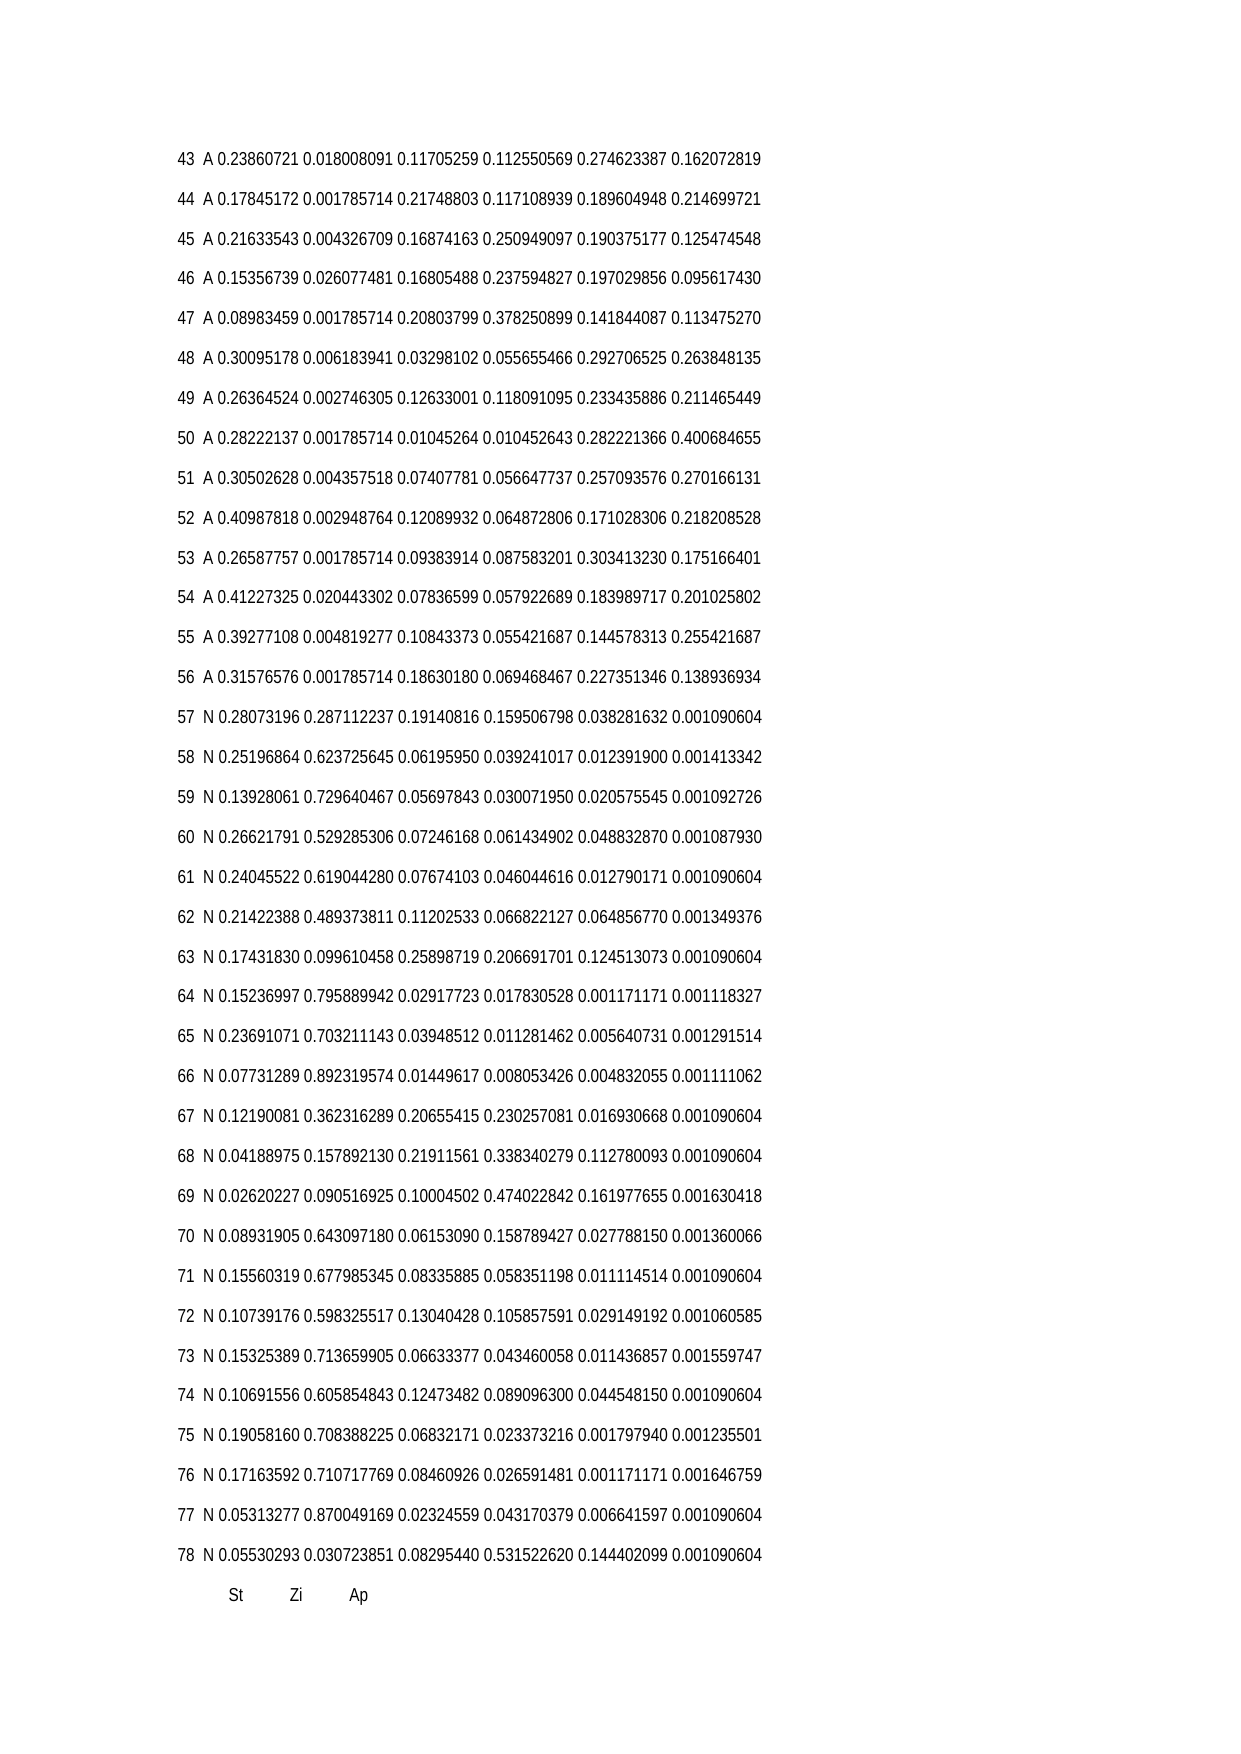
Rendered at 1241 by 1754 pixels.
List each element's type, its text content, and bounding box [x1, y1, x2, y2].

text 54 A 0.41227325 0.020443302 0.07836599 0.057922689 0.183989717 0.201025802 [177, 586, 1063, 608]
text 48 A 0.30095178 0.006183941 0.03298102 0.055655466 0.292706525 0.263848135 [177, 347, 1063, 369]
text 69 N 0.02620227 0.090516925 0.10004502 0.474022842 0.161977655 0.001630418 [177, 1185, 1063, 1206]
text 56 A 0.31576576 0.001785714 0.18630180 0.069468467 0.227351346 0.138936934 [177, 666, 1063, 688]
text 68 N 0.04188975 0.157892130 0.21911561 0.338340279 0.112780093 0.001090604 [177, 1145, 1063, 1167]
text 65 N 0.23691071 0.703211143 0.03948512 0.011281462 0.005640731 0.001291514 [177, 1025, 1063, 1047]
text 49 A 0.26364524 0.002746305 0.12633001 0.118091095 0.233435886 0.211465449 [177, 387, 1063, 408]
text 64 N 0.15236997 0.795889942 0.02917723 0.017830528 0.001171171 0.001118327 [177, 985, 1063, 1007]
text 61 N 0.24045522 0.619044280 0.07674103 0.046044616 0.012790171 0.001090604 [177, 866, 1063, 887]
text 55 A 0.39277108 0.004819277 0.10843373 0.055421687 0.144578313 0.255421687 [177, 626, 1063, 648]
text 51 A 0.30502628 0.004357518 0.07407781 0.056647737 0.257093576 0.270166131 [177, 467, 1063, 488]
text 75 N 0.19058160 0.708388225 0.06832171 0.023373216 0.001797940 0.001235501 [177, 1424, 1063, 1446]
text 76 N 0.17163592 0.710717769 0.08460926 0.026591481 0.001171171 0.001646759 [177, 1464, 1063, 1486]
text 50 A 0.28222137 0.001785714 0.01045264 0.010452643 0.282221366 0.400684655 [177, 427, 1063, 448]
text 77 N 0.05313277 0.870049169 0.02324559 0.043170379 0.006641597 0.001090604 [177, 1504, 1063, 1526]
text 60 N 0.26621791 0.529285306 0.07246168 0.061434902 0.048832870 0.001087930 [177, 826, 1063, 847]
text 71 N 0.15560319 0.677985345 0.08335885 0.058351198 0.011114514 0.001090604 [177, 1265, 1063, 1286]
text St Zi Ap [177, 1584, 1063, 1605]
text 70 N 0.08931905 0.643097180 0.06153090 0.158789427 0.027788150 0.001360066 [177, 1225, 1063, 1246]
text 72 N 0.10739176 0.598325517 0.13040428 0.105857591 0.029149192 0.001060585 [177, 1304, 1063, 1326]
text 67 N 0.12190081 0.362316289 0.20655415 0.230257081 0.016930668 0.001090604 [177, 1105, 1063, 1127]
text 66 N 0.07731289 0.892319574 0.01449617 0.008053426 0.004832055 0.001111062 [177, 1065, 1063, 1087]
text 53 A 0.26587757 0.001785714 0.09383914 0.087583201 0.303413230 0.175166401 [177, 547, 1063, 568]
text 78 N 0.05530293 0.030723851 0.08295440 0.531522620 0.144402099 0.001090604 [177, 1544, 1063, 1566]
text 52 A 0.40987818 0.002948764 0.12089932 0.064872806 0.171028306 0.218208528 [177, 507, 1063, 528]
text 63 N 0.17431830 0.099610458 0.25898719 0.206691701 0.124513073 0.001090604 [177, 946, 1063, 967]
text 57 N 0.28073196 0.287112237 0.19140816 0.159506798 0.038281632 0.001090604 [177, 706, 1063, 728]
text 46 A 0.15356739 0.026077481 0.16805488 0.237594827 0.197029856 0.095617430 [177, 267, 1063, 289]
text 43 A 0.23860721 0.018008091 0.11705259 0.112550569 0.274623387 0.162072819 [177, 148, 1063, 169]
text 58 N 0.25196864 0.623725645 0.06195950 0.039241017 0.012391900 0.001413342 [177, 746, 1063, 768]
text 62 N 0.21422388 0.489373811 0.11202533 0.066822127 0.064856770 0.001349376 [177, 906, 1063, 927]
text 47 A 0.08983459 0.001785714 0.20803799 0.378250899 0.141844087 0.113475270 [177, 307, 1063, 329]
text 45 A 0.21633543 0.004326709 0.16874163 0.250949097 0.190375177 0.125474548 [177, 227, 1063, 249]
text 73 N 0.15325389 0.713659905 0.06633377 0.043460058 0.011436857 0.001559747 [177, 1344, 1063, 1366]
text 74 N 0.10691556 0.605854843 0.12473482 0.089096300 0.044548150 0.001090604 [177, 1384, 1063, 1406]
text 59 N 0.13928061 0.729640467 0.05697843 0.030071950 0.020575545 0.001092726 [177, 786, 1063, 807]
text 44 A 0.17845172 0.001785714 0.21748803 0.117108939 0.189604948 0.214699721 [177, 187, 1063, 209]
